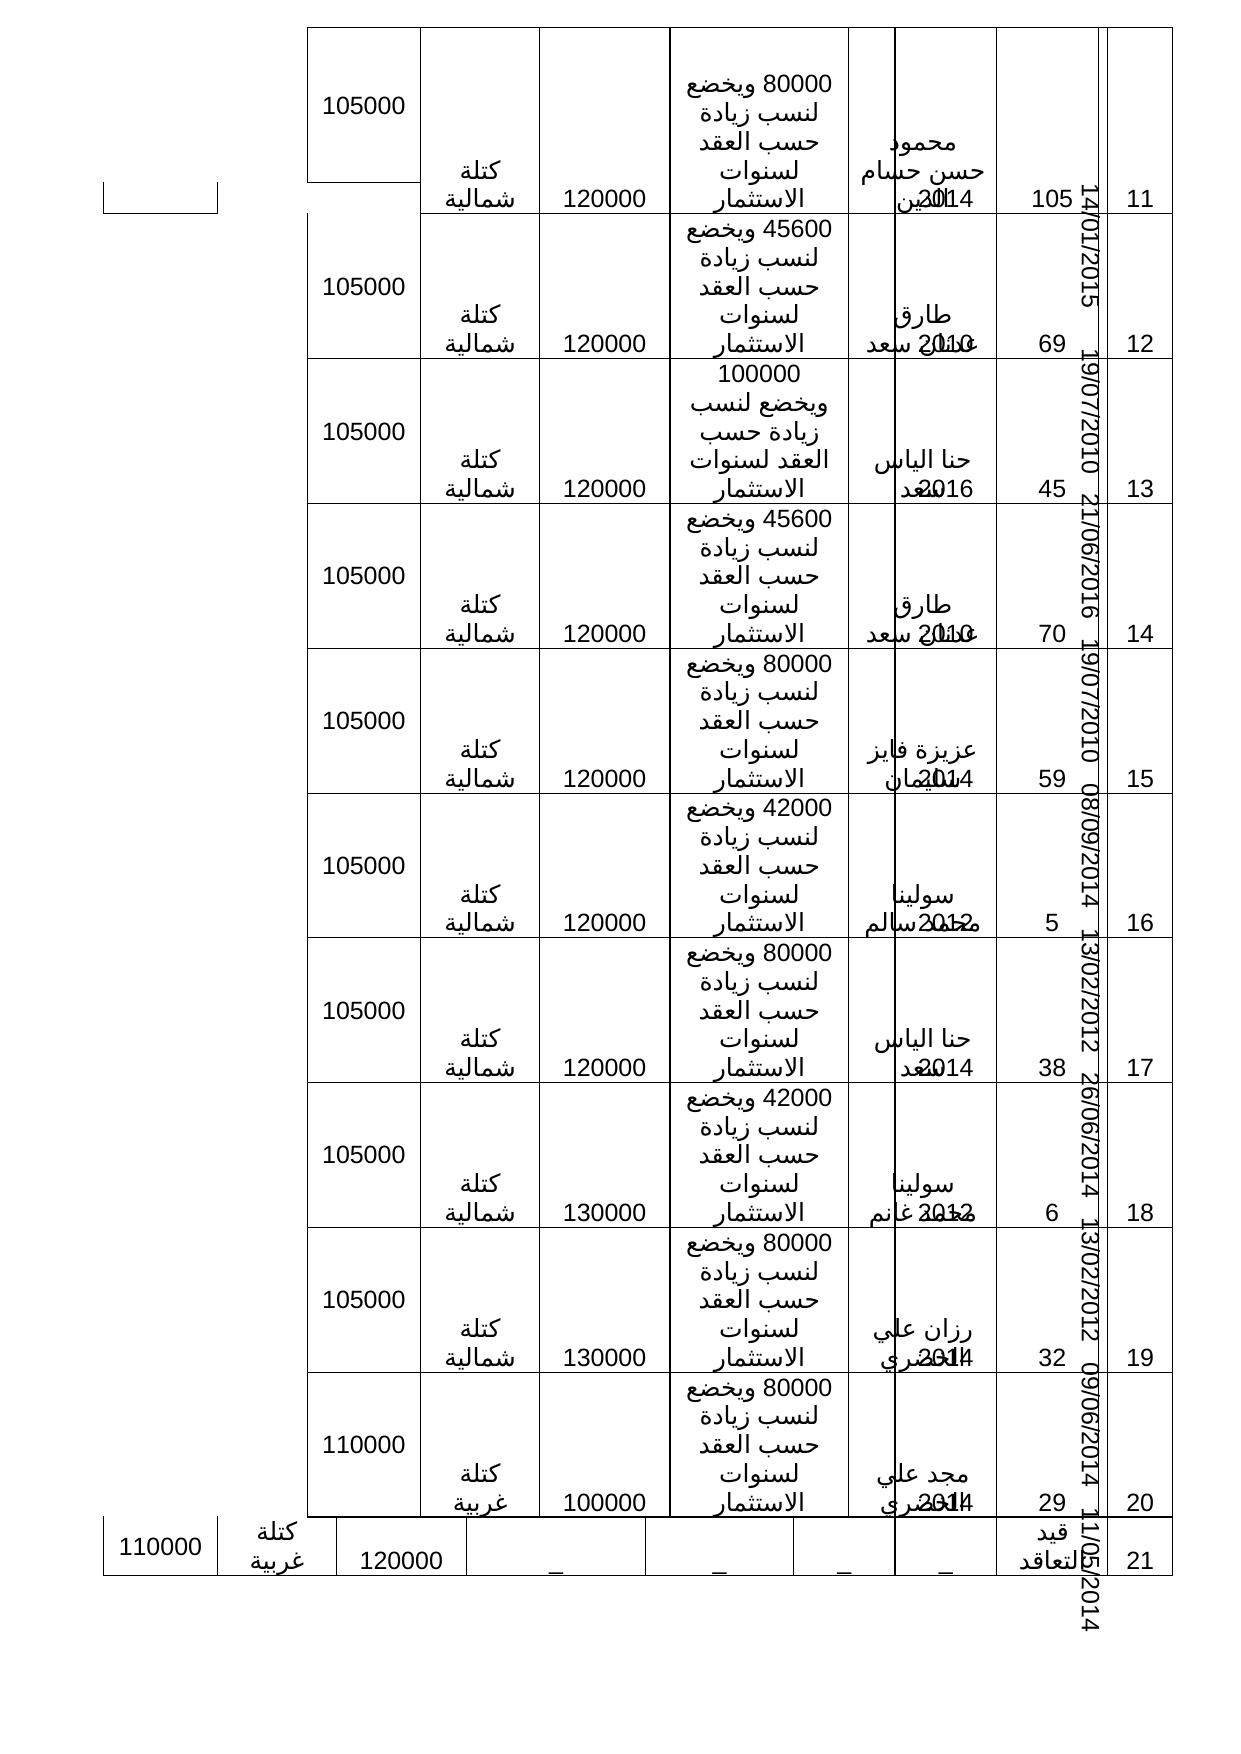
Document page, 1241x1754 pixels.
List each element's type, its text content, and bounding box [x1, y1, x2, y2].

table_cell 21 [1108, 1518, 1172, 1575]
table_cell 11/05/2014 [997, 1373, 1098, 1516]
table_cell 11 [1108, 28, 1172, 213]
table_cell 105000 [308, 938, 420, 1082]
table_cell مجد علي الخضري [849, 1373, 894, 1516]
table_cell طارق عدنان سعد [896, 504, 996, 648]
table_cell 120000 [540, 504, 669, 648]
table_cell رزان علي الخضري [896, 1228, 996, 1372]
table_cell كتلة شمالية [421, 504, 539, 648]
table_cell حنا الياس سعد [849, 359, 894, 503]
table_cell محمود حسن حسام الدين [896, 28, 996, 213]
table_cell _ [467, 1518, 645, 1575]
table_cell 15 [1108, 649, 1172, 792]
table_cell 12 [1108, 214, 1172, 358]
table_cell 120000 [540, 359, 669, 503]
table_cell 105000 [308, 1228, 420, 1372]
table_cell 19/07/2010 [997, 214, 1098, 358]
table_cell 105000 [308, 649, 420, 792]
table_cell 80000 ويخضع لنسب زيادة حسب العقد لسنوات الاستثمار [671, 1228, 848, 1372]
table_cell رزان علي الخضري [849, 1228, 894, 1372]
table_cell 19 [1108, 1228, 1172, 1372]
table_cell سولينا محمد سالم [896, 794, 996, 937]
table_cell عزيزة فايز سليمان [896, 649, 996, 792]
table_cell كتلة شمالية [421, 214, 539, 358]
table_cell 120000 [540, 649, 669, 792]
table_cell طارق عدنان سعد [849, 504, 894, 648]
table_cell 105000 [308, 1083, 420, 1227]
table_cell 105000 [308, 504, 420, 648]
table_cell سولينا محمد غانم [896, 1083, 996, 1227]
table_cell 13/02/2012 [997, 1083, 1098, 1227]
table_cell 20 [1108, 1373, 1172, 1516]
table_cell 26/06/2014 [997, 938, 1098, 1082]
table_cell سولينا محمد غانم [849, 1083, 894, 1227]
table_cell 110000 [308, 1373, 420, 1516]
table_cell 14 [1108, 504, 1172, 648]
table_cell طارق عدنان سعد [896, 214, 996, 358]
table_cell 45600 ويخضع لنسب زيادة حسب العقد لسنوات الاستثمار [671, 504, 848, 648]
table_cell طارق عدنان سعد [849, 214, 894, 358]
table_cell كتلة شمالية [421, 1228, 539, 1372]
table_cell _ [896, 1518, 996, 1575]
table_cell 120000 [540, 938, 669, 1082]
table_cell 16 [1108, 794, 1172, 937]
table_cell 13 [1108, 359, 1172, 503]
table_cell 80000 ويخضع لنسب زيادة حسب العقد لسنوات الاستثمار [671, 938, 848, 1082]
table_cell _ [646, 1518, 793, 1575]
table_cell 105000 [308, 213, 420, 358]
table_cell 21/06/2016 [997, 359, 1098, 503]
table_cell عزيزة فايز سليمان [849, 649, 894, 792]
table_cell 105000 [308, 28, 420, 182]
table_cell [671, 1373, 848, 1516]
table_cell حنا الياس سعد [849, 938, 894, 1082]
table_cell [671, 28, 848, 213]
table_cell حنا الياس سعد [896, 938, 996, 1082]
table_cell كتلة شمالية [421, 359, 539, 503]
table_cell كتلة غربية [421, 1373, 539, 1516]
table_cell 110000 [104, 1516, 217, 1575]
table_cell 13/02/2012 [997, 794, 1098, 937]
table_cell 120000 [540, 214, 669, 358]
table_cell 42000 ويخضع لنسب زيادة حسب العقد لسنوات الاستثمار [671, 1083, 848, 1227]
table_cell 08/09/2014 [997, 649, 1098, 792]
table_cell 100000 [540, 1373, 669, 1516]
table_cell 105000 [308, 359, 420, 503]
table_cell 45600 ويخضع لنسب زيادة حسب العقد لسنوات الاستثمار [671, 214, 848, 358]
table_cell _ [794, 1518, 894, 1575]
table_cell 19/07/2010 [997, 504, 1098, 648]
table_cell كتلة شمالية [421, 649, 539, 792]
table_cell 80000 ويخضع لنسب زيادة حسب العقد لسنوات الاستثمار [671, 649, 848, 792]
table_cell 130000 [540, 1083, 669, 1227]
table_cell مجد علي الخضري [896, 1373, 996, 1516]
table_cell محمود حسن حسام الدين [849, 28, 894, 213]
table_cell 120000 [337, 1518, 466, 1575]
table_cell 17 [1108, 938, 1172, 1082]
table_cell كتلة شمالية [421, 1083, 539, 1227]
table_cell 130000 [540, 1228, 669, 1372]
table_cell 105000 [308, 794, 420, 937]
table_cell 18 [1108, 1083, 1172, 1227]
table_cell 120000 [540, 794, 669, 937]
table_cell قيد التعاقد [997, 1518, 1107, 1575]
table_cell [104, 182, 217, 213]
table_cell كتلة شمالية [421, 794, 539, 937]
table_cell سولينا محمد سالم [849, 794, 894, 937]
table_cell حنا الياس سعد [896, 359, 996, 503]
table_cell 42000 ويخضع لنسب زيادة حسب العقد لسنوات الاستثمار [671, 794, 848, 937]
table_cell 100000 ويخضع لنسب زيادة حسب العقد لسنوات الاستثمار [671, 359, 848, 503]
table_cell 120000 [540, 28, 669, 213]
table_cell 09/06/2014 [997, 1228, 1098, 1372]
table_cell كتلة شمالية [421, 28, 539, 213]
table_cell كتلة غربية [218, 1516, 336, 1575]
table_cell كتلة شمالية [421, 938, 539, 1082]
table_cell 14/01/2015 [997, 28, 1098, 213]
